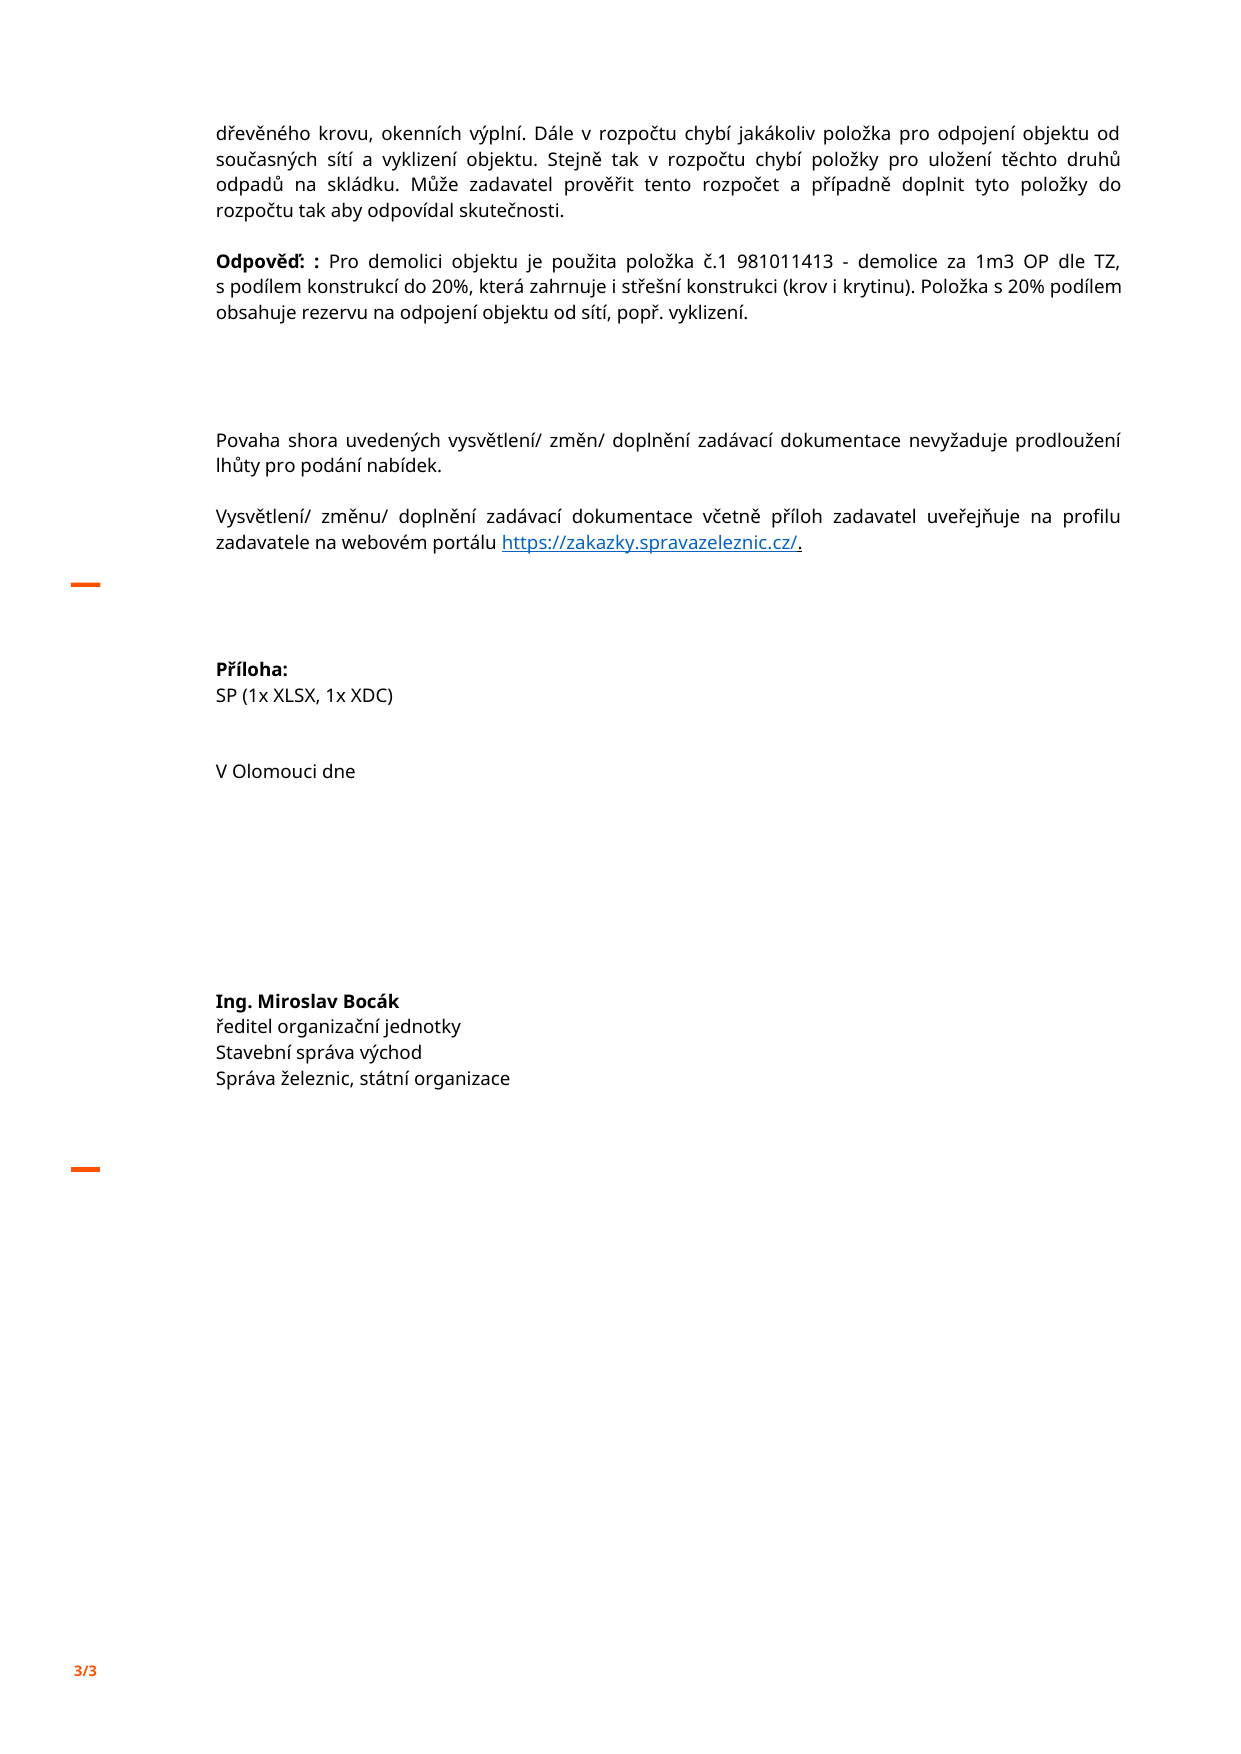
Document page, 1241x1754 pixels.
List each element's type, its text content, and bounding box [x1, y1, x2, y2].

text ředitel organizační jednotky [216, 1014, 1122, 1039]
text Stavební správa východ [216, 1039, 1122, 1065]
text Ing. Miroslav Bocák [216, 988, 1122, 1014]
text SP (1x XLSX, 1x XDC) [216, 682, 1122, 708]
text Správa železnic, státní organizace [216, 1065, 1122, 1090]
text Příloha: [216, 657, 1122, 682]
text V Olomouci dne [216, 759, 1122, 784]
text Vysvětlení/ změnu/ doplnění zadávací dokumentace včetně příloh zadavatel uveřejňuje na profilu zadavatele na webovém portálu https://zakazky.spravazeleznic.cz/. [216, 503, 1122, 554]
text Odpověď: : Pro demolici objektu je použita položka č.1 981011413 - demolice za 1m3 OP dle TZ, s podílem konstrukcí do 20%, která zahrnuje i střešní konstrukci (krov i krytinu). Položka s 20% podílem obsahuje rezervu na odpojení objektu od sítí, popř. vyklizení. [216, 248, 1122, 325]
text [216, 121, 1122, 223]
text Povaha shora uvedených vysvětlení/ změn/ doplnění zadávací dokumentace nevyžaduje prodloužení lhůty pro podání nabídek. [216, 427, 1122, 478]
